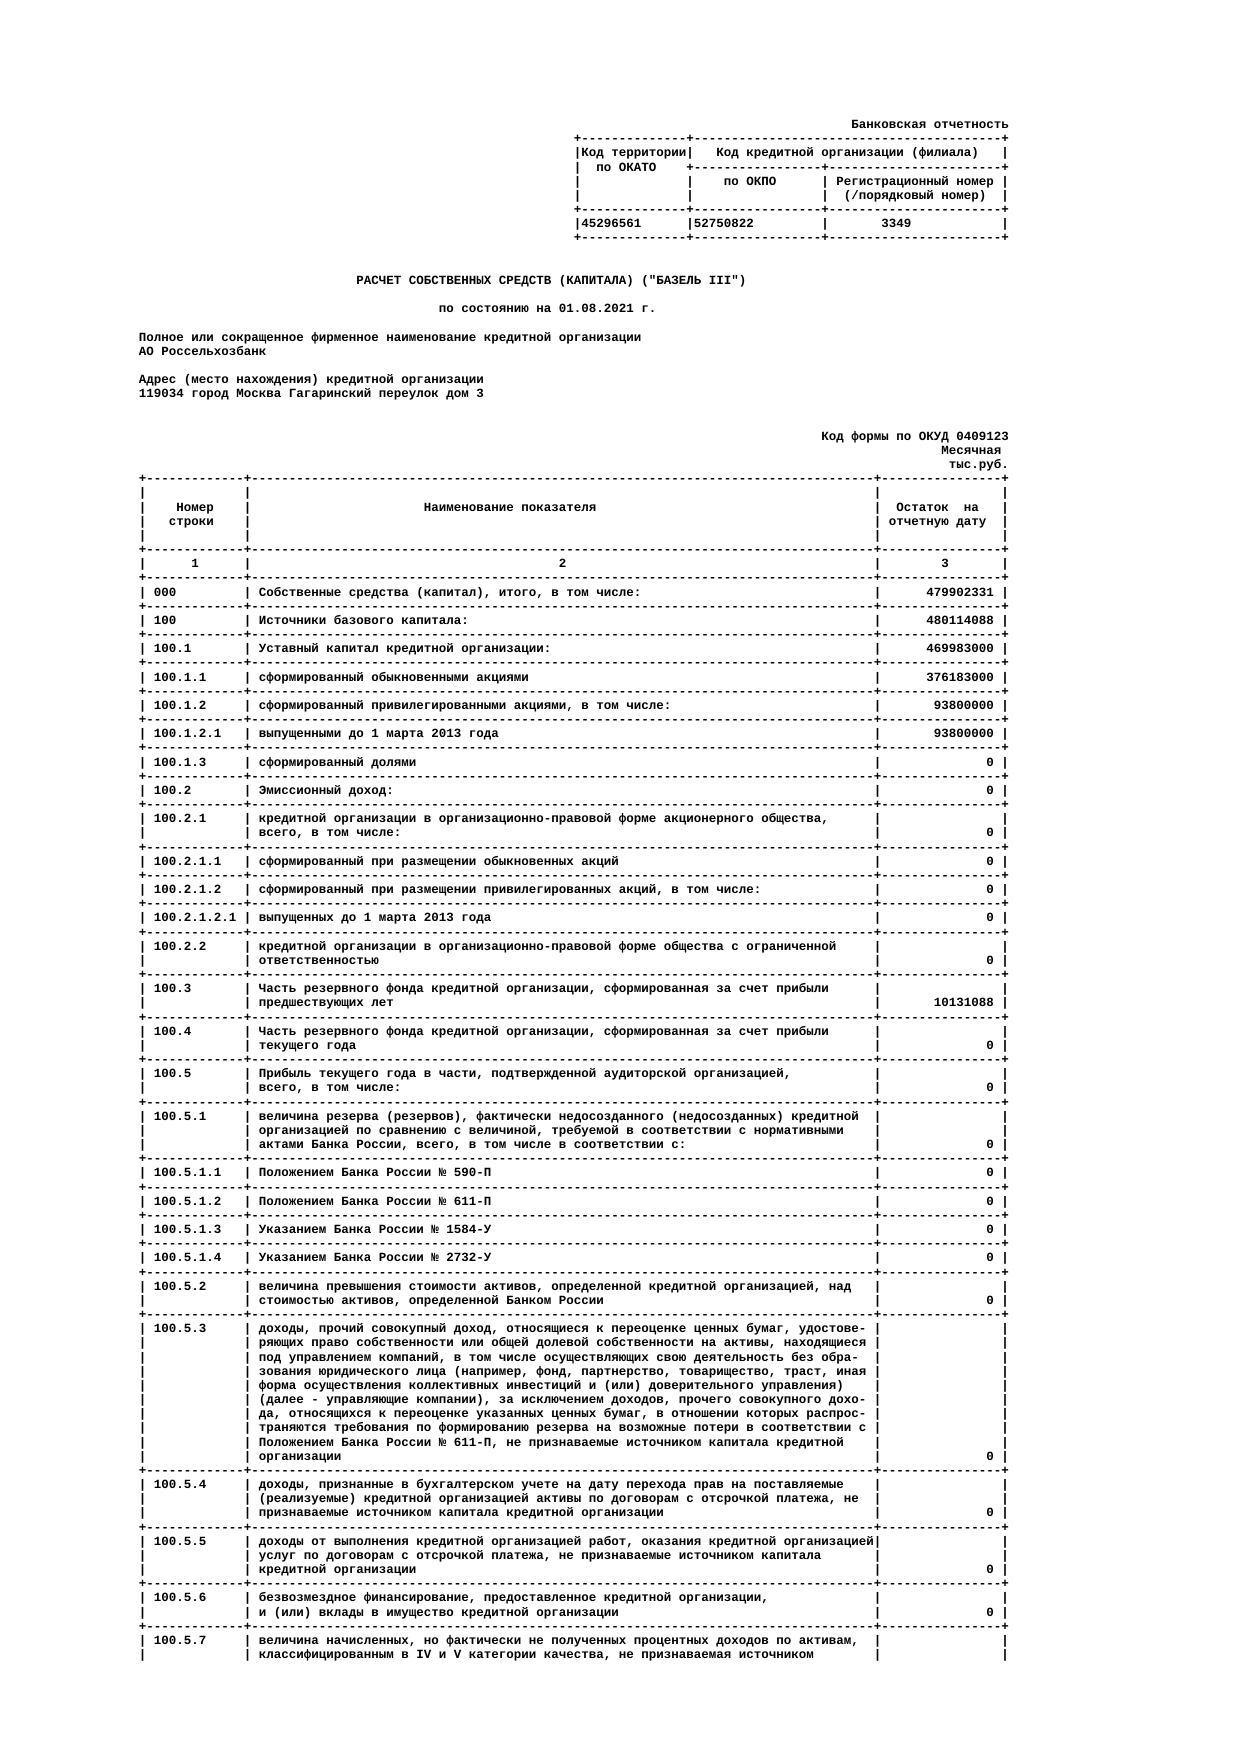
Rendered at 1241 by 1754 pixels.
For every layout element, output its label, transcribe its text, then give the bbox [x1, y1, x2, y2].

text | строки | | отчетную дату | [139, 515, 1101, 529]
text +--------------+-----------------------------------------+ [139, 132, 1101, 146]
text | 100.5 | Прибыль текущего года в части, подтвержденной аудиторской организацией, | | [139, 1067, 1101, 1081]
text Банковская отчетность [139, 118, 1101, 132]
text | 100.5.2 | величина превышения стоимости активов, определенной кредитной организацией, над | | [139, 1280, 1101, 1294]
text АО Россельхозбанк [139, 345, 1101, 359]
text |Код территории| Код кредитной организации (филиала) | [139, 146, 1101, 161]
text +-------------+-----------------------------------------------------------------------------------+----------------+ [139, 628, 1101, 642]
text | | под управлением компаний, в том числе осуществляющих свою деятельность без обра- | | [139, 1351, 1101, 1365]
text | 100.1.1 | сформированный обыкновенными акциями | 376183000 | [139, 671, 1101, 685]
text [139, 1577, 1101, 1591]
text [139, 1620, 1101, 1634]
text | | организации | 0 | [139, 1450, 1101, 1464]
text | 100.2.1.2 | сформированный при размещении привилегированных акций, в том числе: | 0 | [139, 883, 1101, 897]
text +-------------+-----------------------------------------------------------------------------------+----------------+ [139, 1521, 1101, 1535]
text +-------------+-----------------------------------------------------------------------------------+----------------+ [139, 841, 1101, 855]
text | 100.5.3 | доходы, прочий совокупный доход, относящиеся к переоценке ценных бумаг, удостове- | | [139, 1322, 1101, 1336]
text | | (реализуемые) кредитной организацией активы по договорам с отсрочкой платежа, не | | [139, 1492, 1101, 1506]
text +-------------+-----------------------------------------------------------------------------------+----------------+ [139, 1011, 1101, 1025]
text | | услуг по договорам с отсрочкой платежа, не признаваемые источником капитала | | [139, 1549, 1101, 1563]
text | | текущего года | 0 | [139, 1039, 1101, 1053]
text +-------------+-----------------------------------------------------------------------------------+----------------+ [139, 1237, 1101, 1251]
text | 100.1.2 | сформированный привилегированными акциями, в том числе: | 93800000 | [139, 699, 1101, 713]
text | 1 | 2 | 3 | [139, 557, 1101, 571]
text | 100.3 | Часть резервного фонда кредитной организации, сформированная за счет прибыли | | [139, 982, 1101, 996]
text | | траняются требования по формированию резерва на возможные потери в соответствии с | | [139, 1421, 1101, 1436]
text | 100.2.1.1 | сформированный при размещении обыкновенных акций | 0 | [139, 855, 1101, 869]
text | | по ОКПО | Регистрационный номер | [139, 175, 1101, 189]
text +--------------+-----------------+-----------------------+ [139, 203, 1101, 217]
text по состоянию на 01.08.2021 г. [139, 302, 1101, 316]
text | | зования юридического лица (например, фонд, партнерство, товарищество, траст, иная | | [139, 1365, 1101, 1379]
text | | | | [139, 529, 1101, 543]
text | | организацией по сравнению с величиной, требуемой в соответствии с нормативными | | [139, 1124, 1101, 1138]
text +-------------+-----------------------------------------------------------------------------------+----------------+ [139, 685, 1101, 699]
text | | признаваемые источником капитала кредитной организации | 0 | [139, 1506, 1101, 1521]
text | Номер | Наименование показателя | Остаток на | [139, 501, 1101, 515]
text +-------------+-----------------------------------------------------------------------------------+----------------+ [139, 1209, 1101, 1223]
text | | предшествующих лет | 10131088 | [139, 996, 1101, 1011]
text +-------------+-----------------------------------------------------------------------------------+----------------+ [139, 1053, 1101, 1067]
text | | ответственностью | 0 | [139, 954, 1101, 968]
text Код формы по ОКУД 0409123 [139, 430, 1101, 444]
text | 100.5.5 | доходы от выполнения кредитной организацией работ, оказания кредитной организацией| | [139, 1535, 1101, 1549]
text | 100.5.1.2 | Положением Банка России № 611-П | 0 | [139, 1195, 1101, 1209]
text +-------------+-----------------------------------------------------------------------------------+----------------+ [139, 741, 1101, 756]
text | | стоимостью активов, определенной Банком России | 0 | [139, 1294, 1101, 1308]
text Месячная [139, 444, 1101, 458]
text +-------------+-----------------------------------------------------------------------------------+----------------+ [139, 571, 1101, 586]
text | | и (или) вклады в имущество кредитной организации | 0 | [139, 1606, 1101, 1620]
text +-------------+-----------------------------------------------------------------------------------+----------------+ [139, 1181, 1101, 1195]
text Полное или сокращенное фирменное наименование кредитной организации [139, 331, 1101, 345]
text +-------------+-----------------------------------------------------------------------------------+----------------+ [139, 1308, 1101, 1322]
text | 100.5.1.4 | Указанием Банка России № 2732-У | 0 | [139, 1251, 1101, 1266]
text | по ОКАТО +-----------------+-----------------------+ [139, 161, 1101, 175]
text | 100.5.1 | величина резерва (резервов), фактически недосозданного (недосозданных) кредитной | | [139, 1110, 1101, 1124]
text | | ряющих право собственности или общей долевой собственности на активы, находящиеся | | [139, 1336, 1101, 1351]
text +-------------+-----------------------------------------------------------------------------------+----------------+ [139, 1266, 1101, 1280]
text +--------------+-----------------+-----------------------+ [139, 231, 1101, 246]
text | 100.4 | Часть резервного фонда кредитной организации, сформированная за счет прибыли | | [139, 1025, 1101, 1039]
text |45296561 |52750822 | 3349 | [139, 217, 1101, 231]
text | 100.5.7 | величина начисленных, но фактически не полученных процентных доходов по активам, | | [139, 1634, 1101, 1648]
text | | | | [139, 486, 1101, 501]
text РАСЧЕТ СОБСТВЕHНЫХ СРЕДСТВ (КАПИТАЛА) ("БАЗЕЛЬ III") [139, 274, 1101, 288]
text | 100.1.3 | сформированный долями | 0 | [139, 756, 1101, 770]
text тыс.руб. [139, 458, 1101, 472]
text | 100.5.4 | доходы, признанные в бухгалтерском учете на дату перехода прав на поставляемые | | [139, 1478, 1101, 1492]
text | 100.1.2.1 | выпущенными до 1 марта 2013 года | 93800000 | [139, 727, 1101, 741]
text | 100.2.1 | кредитной организации в организационно-правовой форме акционерного общества, | | [139, 812, 1101, 826]
text +-------------+-----------------------------------------------------------------------------------+----------------+ [139, 897, 1101, 911]
text +-------------+-----------------------------------------------------------------------------------+----------------+ [139, 1464, 1101, 1478]
text +-------------+-----------------------------------------------------------------------------------+----------------+ [139, 968, 1101, 982]
text +-------------+-----------------------------------------------------------------------------------+----------------+ [139, 869, 1101, 883]
text | | классифицированным в IV и V категории качества, не признаваемая источником | | [139, 1648, 1101, 1662]
text | | Положением Банка России № 611-П, не признаваемые источником капитала кредитной | | [139, 1436, 1101, 1450]
text | 100.2 | Эмиссионный доход: | 0 | [139, 784, 1101, 798]
text 119034 город Москва Гагаринский переулок дом 3 [139, 387, 1101, 401]
text | 100.5.1.1 | Положением Банка России № 590-П | 0 | [139, 1166, 1101, 1181]
text | | всего, в том числе: | 0 | [139, 1081, 1101, 1096]
text +-------------+-----------------------------------------------------------------------------------+----------------+ [139, 713, 1101, 727]
text | | да, относящихся к переоценке указанных ценных бумаг, в отношении которых распрос- | | [139, 1407, 1101, 1421]
text | 100.5.6 | безвозмездное финансирование, предоставленное кредитной организации, | | [139, 1591, 1101, 1606]
text | | всего, в том числе: | 0 | [139, 826, 1101, 841]
text | | (далее - управляющие компании), за исключением доходов, прочего совокупного дохо- | | [139, 1393, 1101, 1407]
text | | форма осуществления коллективных инвестиций и (или) доверительного управления) | | [139, 1379, 1101, 1393]
text +-------------+-----------------------------------------------------------------------------------+----------------+ [139, 543, 1101, 557]
text | 100.1 | Уставный капитал кредитной организации: | 469983000 | [139, 642, 1101, 656]
text | 100 | Источники базового капитала: | 480114088 | [139, 614, 1101, 628]
text | 100.5.1.3 | Указанием Банка России № 1584-У | 0 | [139, 1223, 1101, 1237]
text Адрес (место нахождения) кредитной организации [139, 373, 1101, 387]
text +-------------+-----------------------------------------------------------------------------------+----------------+ [139, 1096, 1101, 1110]
text | | кредитной организации | 0 | [139, 1563, 1101, 1577]
text +-------------+-----------------------------------------------------------------------------------+----------------+ [139, 1152, 1101, 1166]
text +-------------+-----------------------------------------------------------------------------------+----------------+ [139, 472, 1101, 486]
text | 100.2.1.2.1 | выпущенных до 1 марта 2013 года | 0 | [139, 911, 1101, 926]
text | 000 | Собственные средства (капитал), итого, в том числе: | 479902331 | [139, 586, 1101, 600]
text +-------------+-----------------------------------------------------------------------------------+----------------+ [139, 770, 1101, 784]
text +-------------+-----------------------------------------------------------------------------------+----------------+ [139, 600, 1101, 614]
text | 100.2.2 | кредитной организации в организационно-правовой форме общества с ограниченной | | [139, 940, 1101, 954]
text | | | (/порядковый номер) | [139, 189, 1101, 203]
text | | актами Банка России, всего, в том числе в соответствии с: | 0 | [139, 1138, 1101, 1152]
text +-------------+-----------------------------------------------------------------------------------+----------------+ [139, 798, 1101, 812]
text +-------------+-----------------------------------------------------------------------------------+----------------+ [139, 926, 1101, 940]
text +-------------+-----------------------------------------------------------------------------------+----------------+ [139, 656, 1101, 671]
